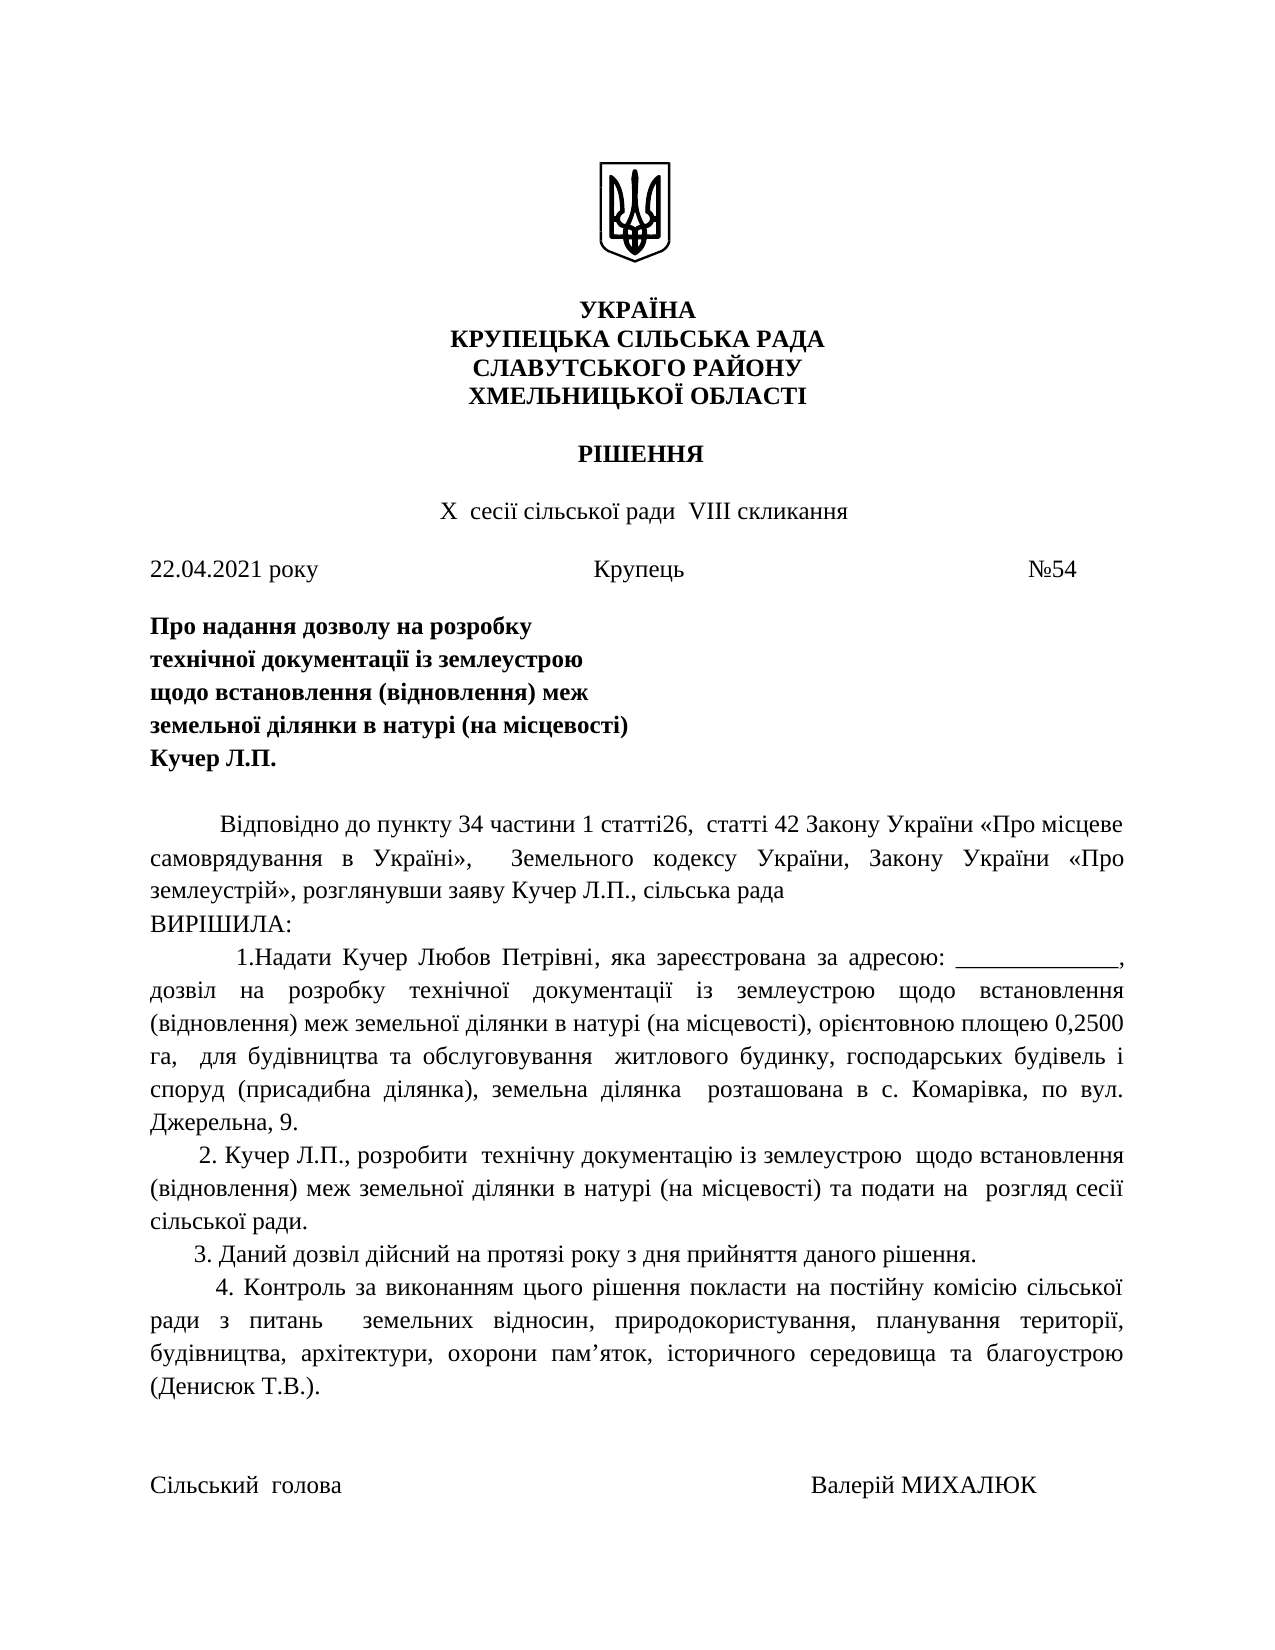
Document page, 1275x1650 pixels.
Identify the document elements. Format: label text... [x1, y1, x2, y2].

text Про надання дозволу на розробку [150, 611, 1125, 640]
text УКРАЇНА [150, 295, 1125, 324]
text Х сесії сільської ради VІІІ скликання [150, 496, 1125, 525]
text 4. Контроль за виконанням цього рішення покласти на постійну комісію сільської ради з питань земельних відносин, природокористування, планування території, будівництва, архітектури, охорони пам’яток, історичного середовища та благоустрою (Денисюк Т.В.). [150, 1272, 1125, 1400]
text СЛАВУТСЬКОГО РАЙОНУ [150, 353, 1125, 381]
text земельної ділянки в натурі (на місцевості) [150, 711, 1125, 739]
text ВИРІШИЛА: [150, 909, 1125, 937]
text 1.Надати Кучер Любов Петрівні, яка зареєстрована за адресою: _____________, дозвіл на розробку технічної документації із землеустрою щодо встановлення (відновлення) меж земельної ділянки в натурі (на місцевості), орієнтовною площею 0,2500 га, для будівництва та обслуговування житлового будинку, господарських будівель і споруд (присадибна ділянка), земельна ділянка розташована в с. Комарівка, по вул. Джерельна, 9. [150, 942, 1125, 1136]
text щодо встановлення (відновлення) меж [150, 677, 1125, 706]
text ХМЕЛЬНИЦЬКОЇ ОБЛАСТІ [150, 381, 1125, 410]
text Кучер Л.П. [150, 743, 1125, 772]
text КРУПЕЦЬКА СІЛЬСЬКА РАДА [150, 324, 1125, 353]
text РІШЕННЯ [150, 439, 1125, 468]
text 3. Даний дозвіл дійсний на протязі року з дня прийняття даного рішення. [150, 1239, 1125, 1268]
text Відповідно до пункту 34 частини 1 статті26, статті 42 Закону України «Про місцеве самоврядування в Україні», Земельного кодексу України, Закону України «Про землеустрій», розглянувши заяву Кучер Л.П., сільська рада [150, 809, 1125, 904]
text Сільський голова Валерій МИХАЛЮК [150, 1470, 1125, 1499]
text 2. Кучер Л.П., розробити технічну документацію із землеустрою щодо встановлення (відновлення) меж земельної ділянки в натурі (на місцевості) та подати на розгляд сесії сільської ради. [150, 1140, 1125, 1234]
text технічної документації із землеустрою [150, 644, 1125, 673]
text 22.04.2021 року Крупець №54 [150, 554, 1125, 583]
